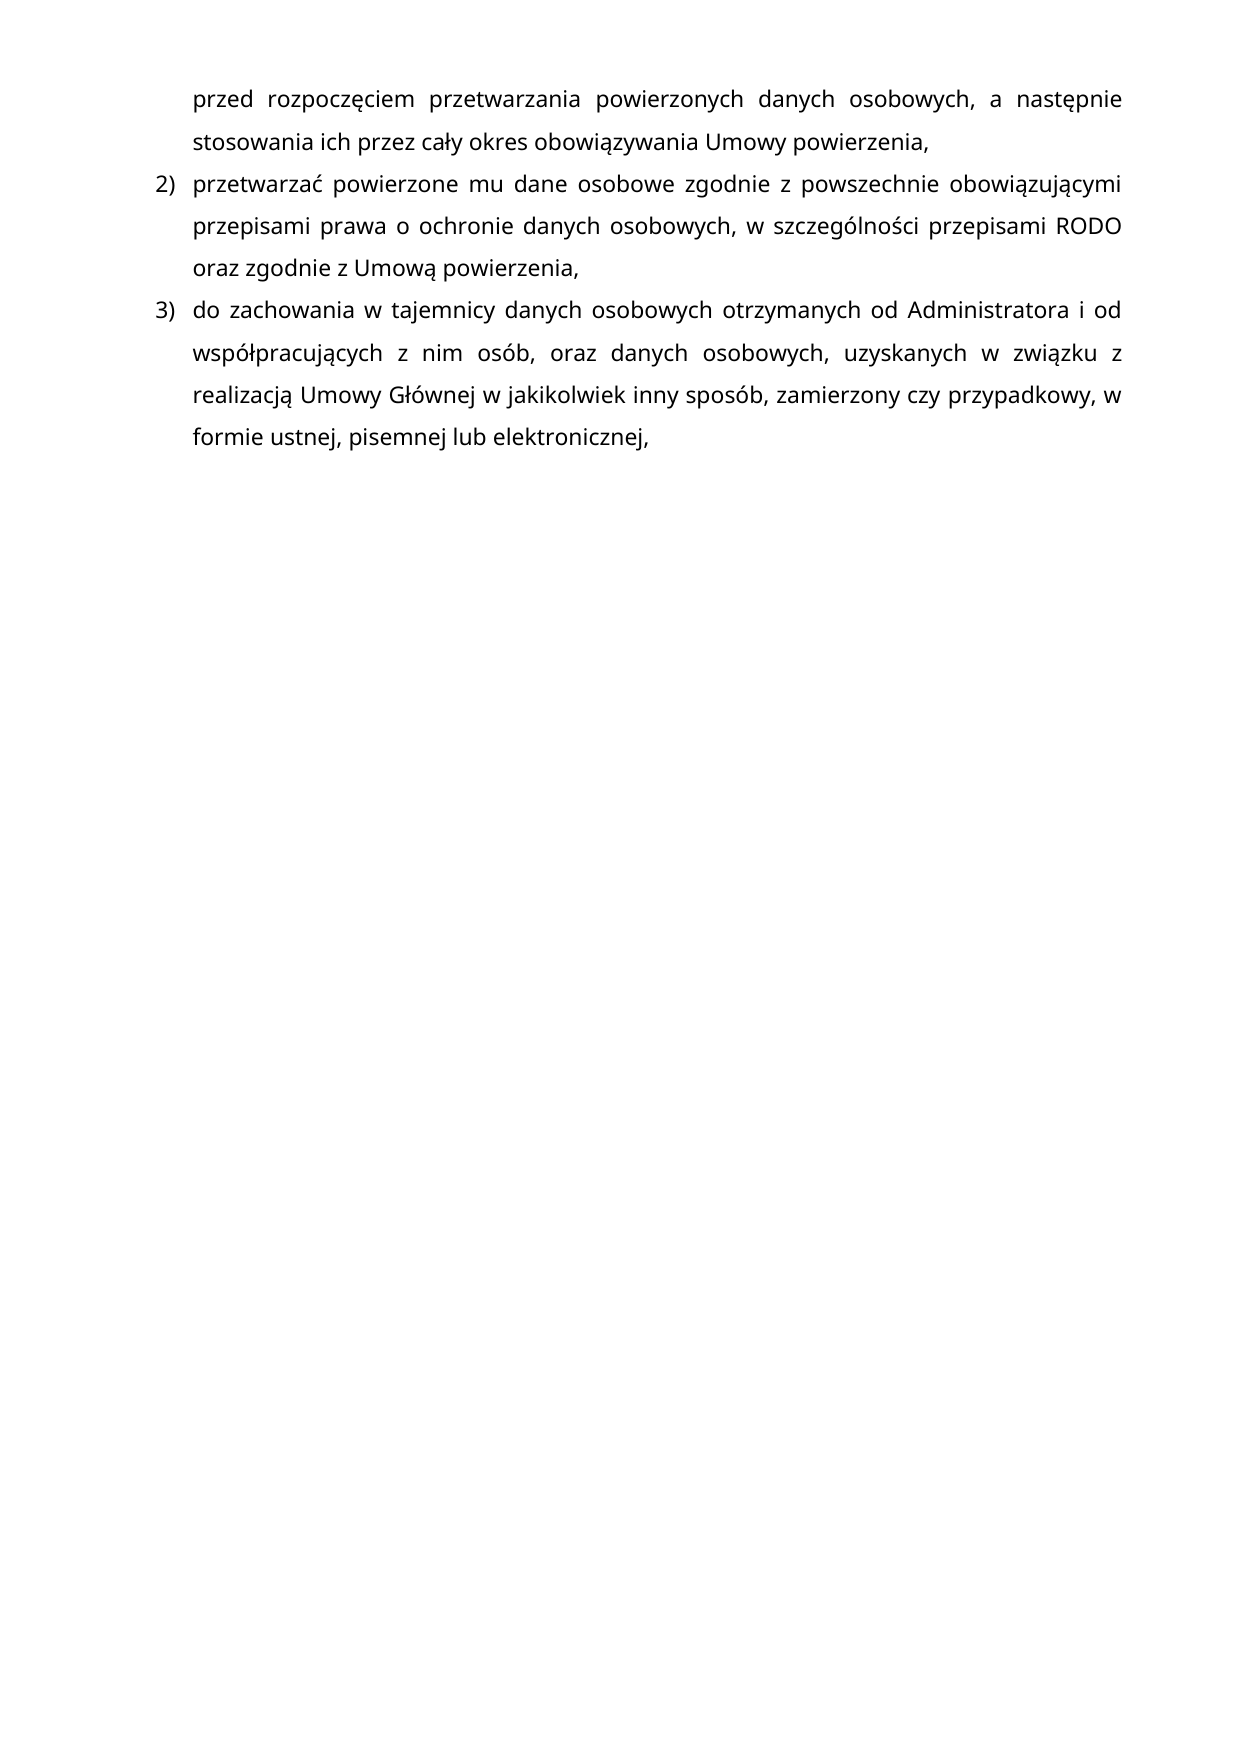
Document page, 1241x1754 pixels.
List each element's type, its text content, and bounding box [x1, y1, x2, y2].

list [155, 83, 1122, 157]
list do zachowania w tajemnicy danych osobowych otrzymanych od Administratora i od współpracujących z nim osób, oraz danych osobowych, uzyskanych w związku z realizacją Umowy Głównej w jakikolwiek inny sposób, zamierzony czy przypadkowy, w formie ustnej, pisemnej lub elektronicznej, [155, 294, 1122, 452]
list przetwarzać powierzone mu dane osobowe zgodnie z powszechnie obowiązującymi przepisami prawa o ochronie danych osobowych, w szczególności przepisami RODO oraz zgodnie z Umową powierzenia, [155, 168, 1122, 283]
